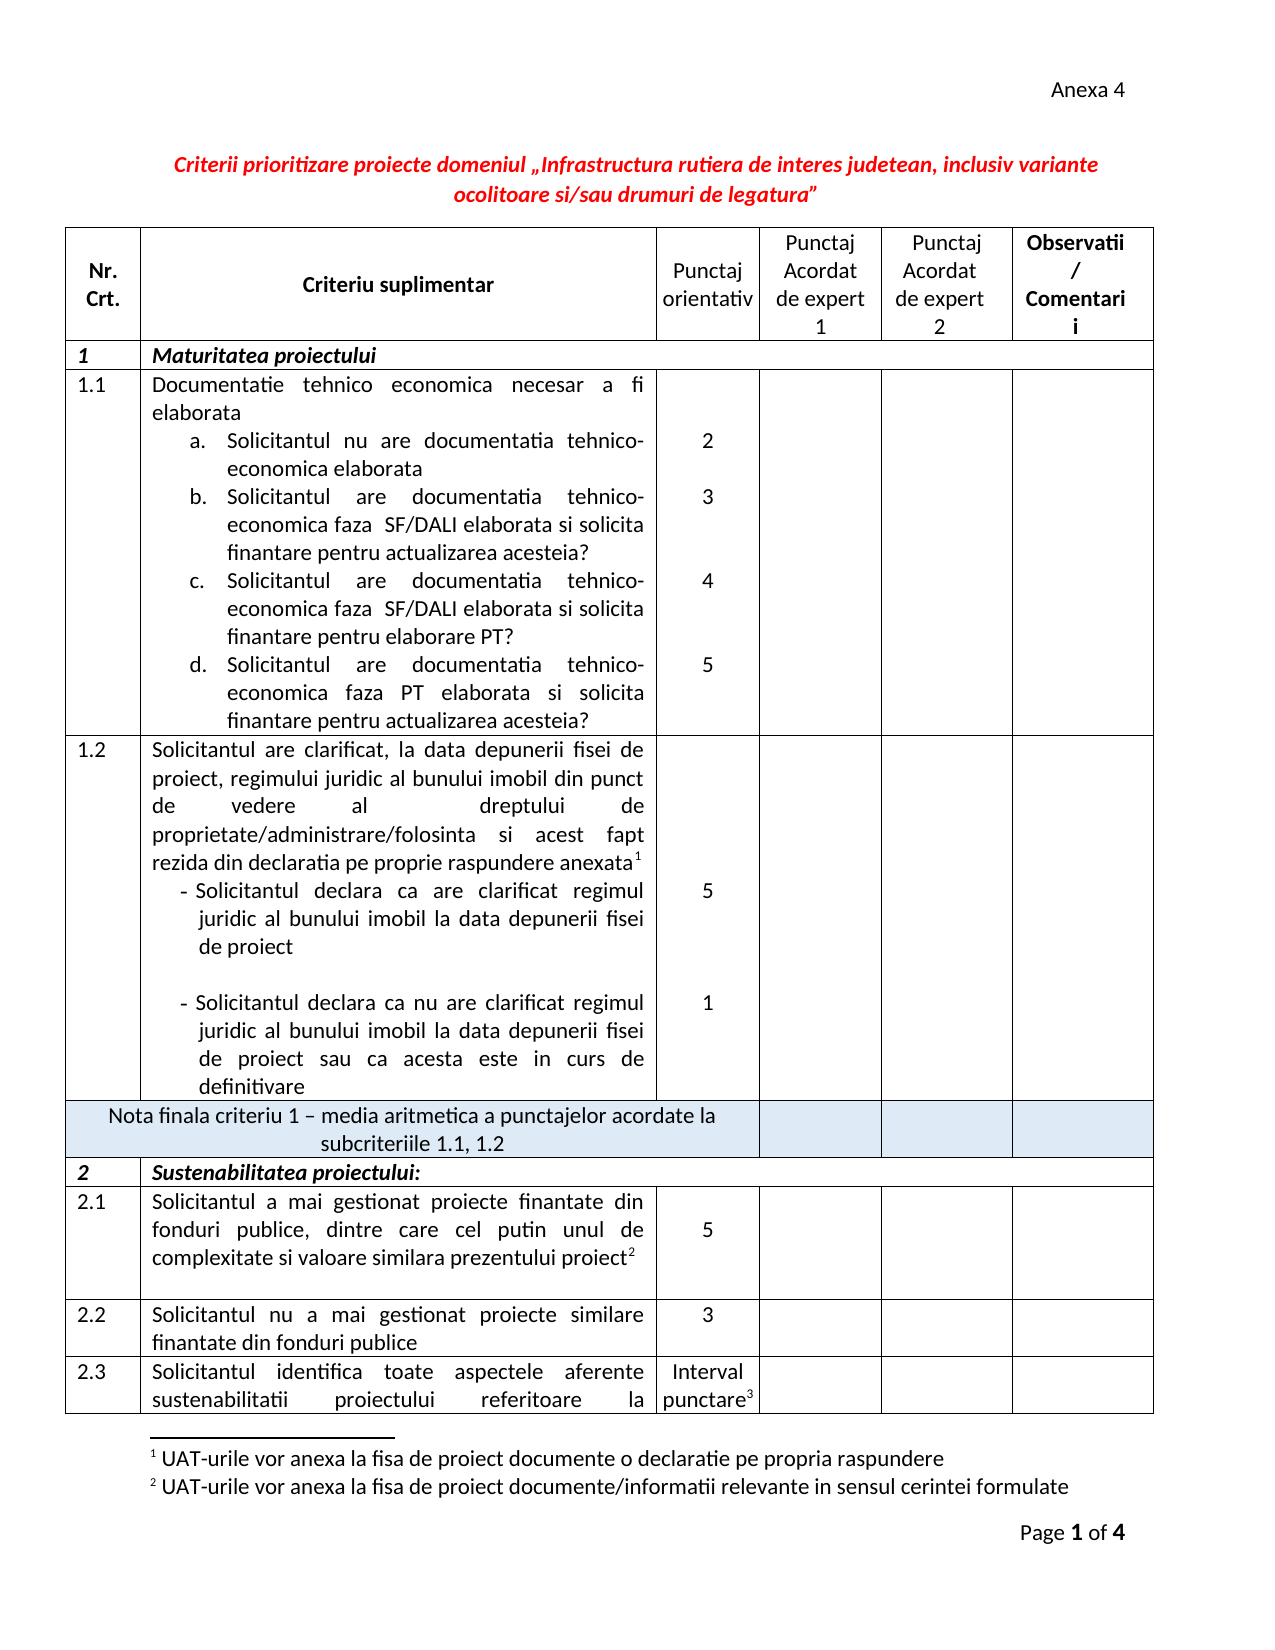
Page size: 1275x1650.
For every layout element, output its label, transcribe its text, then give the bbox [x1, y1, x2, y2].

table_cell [141, 1357, 656, 1413]
table_cell [760, 370, 881, 734]
table_cell [1013, 1300, 1153, 1356]
table_cell [1013, 1187, 1153, 1299]
table_cell [760, 736, 881, 1100]
table_header Nr. Crt. [66, 228, 140, 340]
table_cell Solicitantul are clarificat, la data depunerii fisei de proiect, regimului juridic al bunului imobil din punct de vedere al dreptului de proprietate/administrare/folosinta si acest fapt rezida din declaratia pe proprie raspundere anexata Solicitantul declara ca are clarificat regimul juridic al bunului imobil la data depunerii fisei de proiect Solicitantul declara ca nu are clarificat regimul juridic al bunului imobil la data depunerii fisei de proiect sau ca acesta este in curs de definitivare [141, 736, 656, 1100]
table_cell 2 [66, 1158, 140, 1186]
table_cell [760, 1357, 881, 1413]
table_cell [882, 1101, 1012, 1157]
table_cell [882, 1300, 1012, 1356]
table_cell [882, 1357, 1012, 1413]
table_cell [882, 736, 1012, 1100]
table_cell [1013, 370, 1153, 734]
table_cell [1013, 1357, 1153, 1413]
table_cell Maturitatea proiectului [141, 341, 1153, 369]
table_cell 5 [657, 1187, 759, 1299]
table_cell [760, 1187, 881, 1299]
table_cell 1.1 [66, 370, 140, 734]
table_cell Sustenabilitatea proiectului: [141, 1158, 1153, 1186]
table_cell Solicitantul a mai gestionat proiecte finantate din fonduri publice, dintre care cel putin unul de complexitate si valoare similara prezentului proiect [141, 1187, 656, 1299]
table_header Punctaj orientativ [657, 228, 759, 340]
table_header Punctaj Acordat de expert 2 [882, 228, 1012, 340]
table_cell 2.2 [66, 1300, 140, 1356]
table_cell 5 1 [657, 736, 759, 1100]
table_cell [657, 1357, 759, 1413]
table_cell 2.1 [66, 1187, 140, 1299]
table_header Criteriu suplimentar [141, 228, 656, 340]
table_cell Documentatie tehnico economica necesar a fi elaborata Solicitantul nu are documentatia tehnico-economica elaborata Solicitantul are documentatia tehnico-economica faza SF/DALI elaborata si solicita finantare pentru actualizarea acesteia? Solicitantul are documentatia tehnico-economica faza SF/DALI elaborata si solicita finantare pentru elaborare PT? Solicitantul are documentatia tehnico-economica faza PT elaborata si solicita finantare pentru actualizarea acesteia? [141, 370, 656, 734]
table_cell 3 [657, 1300, 759, 1356]
table_cell 1.2 [66, 736, 140, 1100]
table_cell [1013, 736, 1153, 1100]
table_cell [760, 1300, 881, 1356]
table_header Punctaj Acordat de expert 1 [760, 228, 881, 340]
text Criterii prioritizare proiecte domeniul „Infrastructura rutiera de interes judetean, inclusiv variante ocolitoare si/sau drumuri de legatura” [150, 150, 1125, 208]
table_cell 2 3 4 5 [657, 370, 759, 734]
table_cell [760, 1101, 881, 1157]
table_cell [1013, 1101, 1153, 1157]
table_header Observatii/ Comentarii [1013, 228, 1153, 340]
table_cell [882, 370, 1012, 734]
table_cell 1 [66, 341, 140, 369]
table_cell Nota finala criteriu 1 – media aritmetica a punctajelor acordate la subcriteriile 1.1, 1.2 [66, 1101, 759, 1157]
table_cell 2.3 [66, 1357, 140, 1413]
table_cell [882, 1187, 1012, 1299]
table_cell Solicitantul nu a mai gestionat proiecte similare finantate din fonduri publice [141, 1300, 656, 1356]
